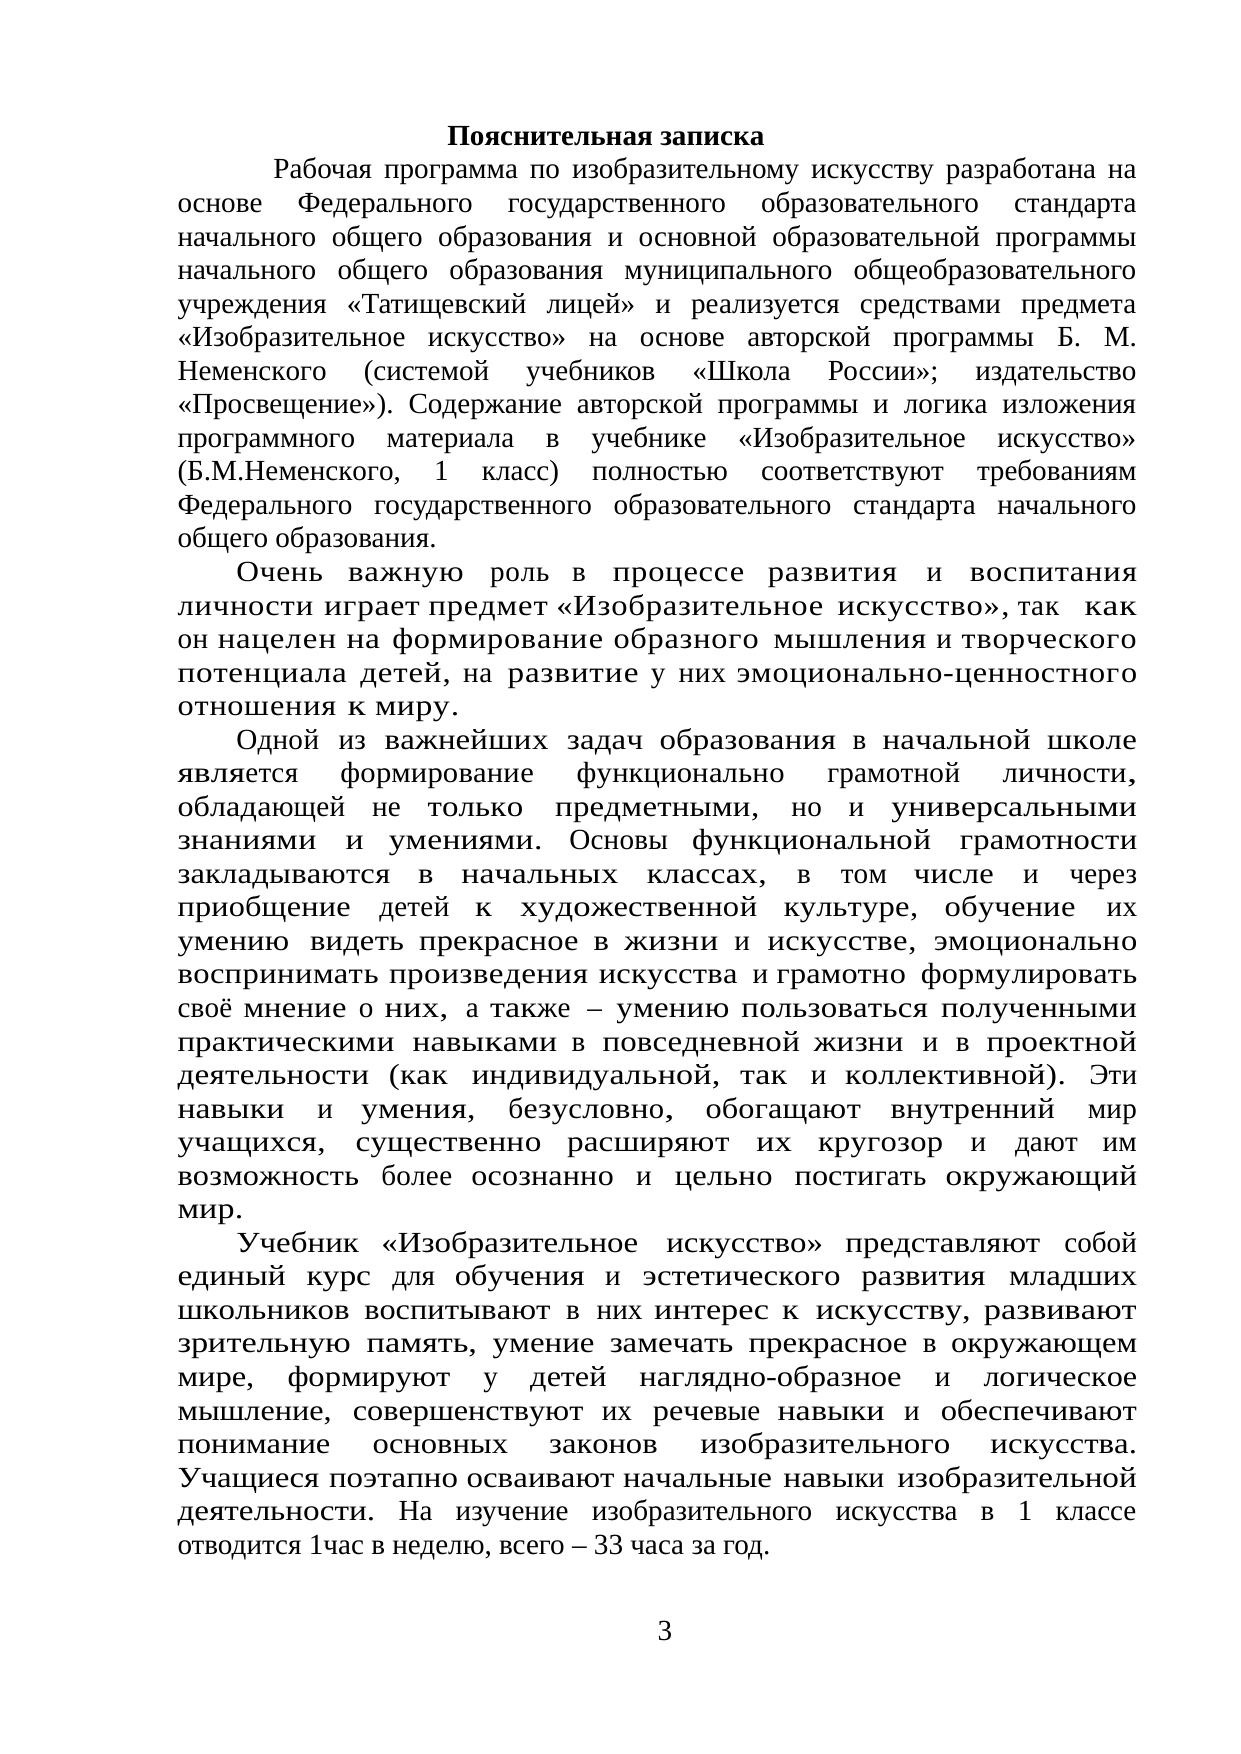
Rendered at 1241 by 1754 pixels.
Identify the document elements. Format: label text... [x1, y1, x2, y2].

text Очень важную роль в процессе развития и воспитания личности играет предмет «Изобразительное искусство», так как он нацелен на формирование образного мышления и творческого потенциала детей, на развитие у них эмоционально-ценностного отношения к миру. [177, 554, 1137, 722]
text Рабочая программа по изобразительному искусству разработана на основе Федерального государственного образовательного стандарта начального общего образования и основной образовательной программы начального общего образования муниципального общеобразовательного учреждения «Татищевский лицей» и реализуется средствами предмета «Изобразительное искусство» на основе авторской программы Б. М. Неменского (системой учебников «Школа России»; издательство «Просвещение»). Содержание авторской программы и логика изложения программного материала в учебнике «Изобразительное искусство» (Б.М.Неменского, 1 класс) полностью соответствуют требованиям Федерального государственного образовательного стандарта начального общего образования. [177, 152, 1137, 554]
text Учебник «Изобразительное искусство» представляют собой единый курс для обучения и эстетического развития младших школьников воспитывают в них интерес к искусству, развивают зрительную память, умение замечать прекрасное в окружающем мире, формируют у детей наглядно-образное и логическое мышление, совершенствуют их речевые навыки и обеспечивают понимание основных законов изобразительного искусства. Учащиеся поэтапно осваивают начальные навыки изобразительной деятельности. На изучение изобразительного искусства в 1 классе отводится 1час в неделю, всего – 33 часа за год. [177, 1225, 1137, 1560]
text Пояснительная записка [177, 118, 1152, 152]
text Одной из важнейших задач образования в начальной школе является формирование функционально грамотной личности, обладающей не только предметными, но и универсальными знаниями и умениями. Основы функциональной грамотности закладываются в начальных классах, в том числе и через приобщение детей к художественной культуре, обучение их умению видеть прекрасное в жизни и искусстве, эмоционально воспринимать произведения искусства и грамотно формулировать своё мнение о них, а также – умению пользоваться полученными практическими навыками в повседневной жизни и в проектной деятельности (как индивидуальной, так и коллективной). Эти навыки и умения, безусловно, обогащают внутренний мир учащихся, существенно расширяют их кругозор и дают им возможность более осознанно и цельно постигать окружающий мир. [177, 722, 1137, 1225]
